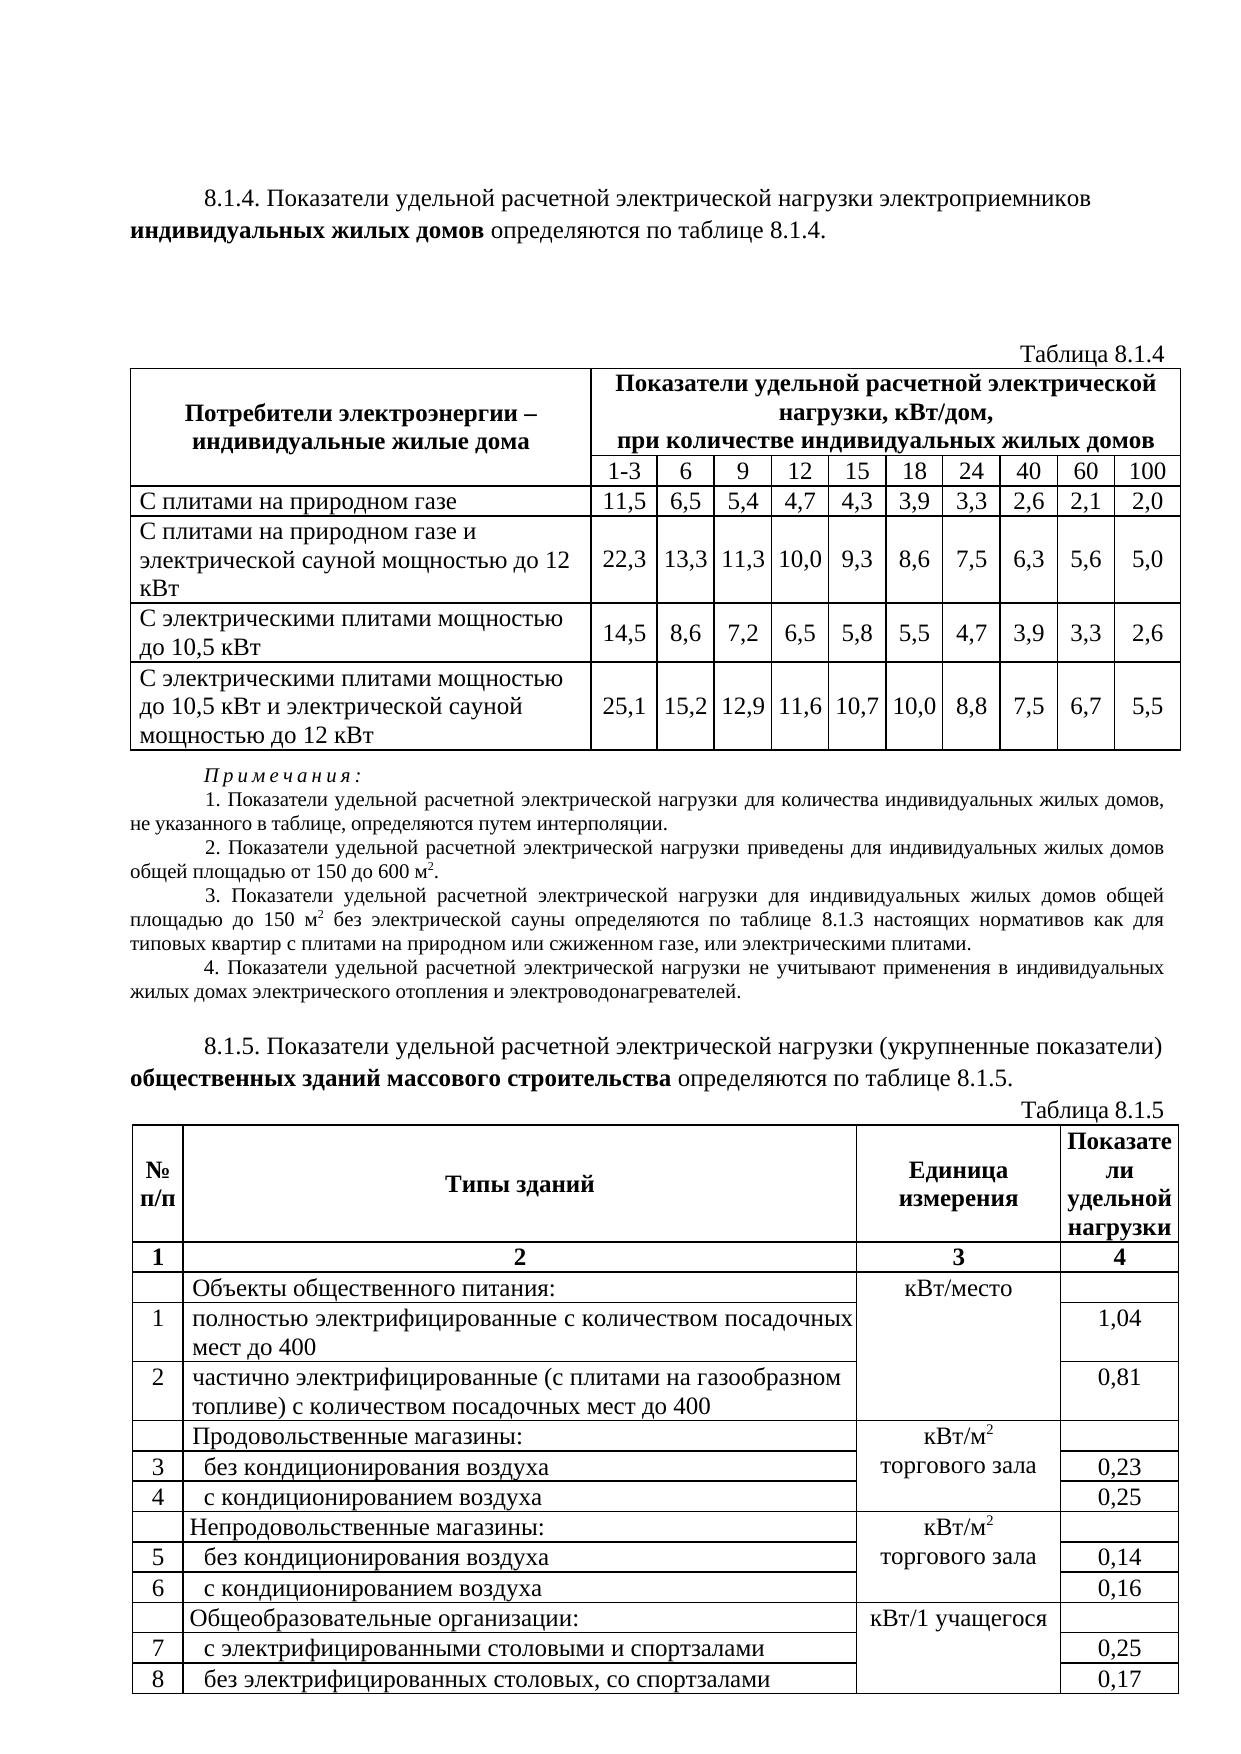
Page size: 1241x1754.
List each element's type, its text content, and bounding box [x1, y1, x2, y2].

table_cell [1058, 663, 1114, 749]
text 8.1.4. Показатели удельной расчетной электрической нагрузки электроприемников индивидуальных жилых домов определяются по таблице 8.1.4. [130, 183, 1164, 244]
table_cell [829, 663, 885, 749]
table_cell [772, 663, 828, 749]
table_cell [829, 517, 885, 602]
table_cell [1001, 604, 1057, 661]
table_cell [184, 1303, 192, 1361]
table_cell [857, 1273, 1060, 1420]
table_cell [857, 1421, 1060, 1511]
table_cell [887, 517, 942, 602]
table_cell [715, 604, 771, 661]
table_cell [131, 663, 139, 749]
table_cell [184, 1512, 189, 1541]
text 1. Показатели удельной расчетной электрической нагрузки для количества индивидуальных жилых домов, не указанного в таблице, определяются путем интерполяции. [130, 787, 1164, 835]
text 2. Показатели удельной расчетной электрической нагрузки приведены для индивидуальных жилых домов общей площадью от 150 до 600 м2. [130, 835, 1164, 883]
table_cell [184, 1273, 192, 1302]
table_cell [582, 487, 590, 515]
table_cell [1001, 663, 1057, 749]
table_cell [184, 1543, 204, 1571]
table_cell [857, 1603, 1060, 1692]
text 4. Показатели удельной расчетной электрической нагрузки не учитывают применения в индивидуальных жилых домах электрического отопления и электроводонагревателей. [130, 955, 1164, 1003]
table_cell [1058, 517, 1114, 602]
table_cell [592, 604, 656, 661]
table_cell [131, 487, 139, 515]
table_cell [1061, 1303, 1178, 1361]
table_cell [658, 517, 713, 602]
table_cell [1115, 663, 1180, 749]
text Таблица 8.1.4 [130, 340, 1164, 368]
text Таблица 8.1.5 [130, 1096, 1164, 1124]
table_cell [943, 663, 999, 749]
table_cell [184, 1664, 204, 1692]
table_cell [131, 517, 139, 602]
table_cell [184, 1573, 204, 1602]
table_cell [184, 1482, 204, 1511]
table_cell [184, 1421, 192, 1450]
text Примечания: [130, 763, 1164, 787]
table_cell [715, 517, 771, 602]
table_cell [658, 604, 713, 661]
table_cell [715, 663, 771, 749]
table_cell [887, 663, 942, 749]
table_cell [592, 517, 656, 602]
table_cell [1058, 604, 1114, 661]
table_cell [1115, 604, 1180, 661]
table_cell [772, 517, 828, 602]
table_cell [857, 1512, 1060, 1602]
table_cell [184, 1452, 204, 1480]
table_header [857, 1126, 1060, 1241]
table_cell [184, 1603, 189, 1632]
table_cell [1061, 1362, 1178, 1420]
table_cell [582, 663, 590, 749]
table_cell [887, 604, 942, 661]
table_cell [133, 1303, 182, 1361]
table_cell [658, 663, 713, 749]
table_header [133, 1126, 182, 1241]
text 3. Показатели удельной расчетной электрической нагрузки для индивидуальных жилых домов общей площадью до 150 м2 без электрической сауны определяются по таблице 8.1.3 настоящих нормативов как для типовых квартир с плитами на природном или сжиженном газе, или электрическими плитами. [130, 883, 1164, 955]
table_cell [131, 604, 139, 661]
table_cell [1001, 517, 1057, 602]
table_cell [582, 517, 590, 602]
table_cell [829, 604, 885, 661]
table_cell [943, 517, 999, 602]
text 8.1.5. Показатели удельной расчетной электрической нагрузки (укрупненные показатели) общественных зданий массового строительства определяются по таблице 8.1.5. [130, 1031, 1164, 1092]
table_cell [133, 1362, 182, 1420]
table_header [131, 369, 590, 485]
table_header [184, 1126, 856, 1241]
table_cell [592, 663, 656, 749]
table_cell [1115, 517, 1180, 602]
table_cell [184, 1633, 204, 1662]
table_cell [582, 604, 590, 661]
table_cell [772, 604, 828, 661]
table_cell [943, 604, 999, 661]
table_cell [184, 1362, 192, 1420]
